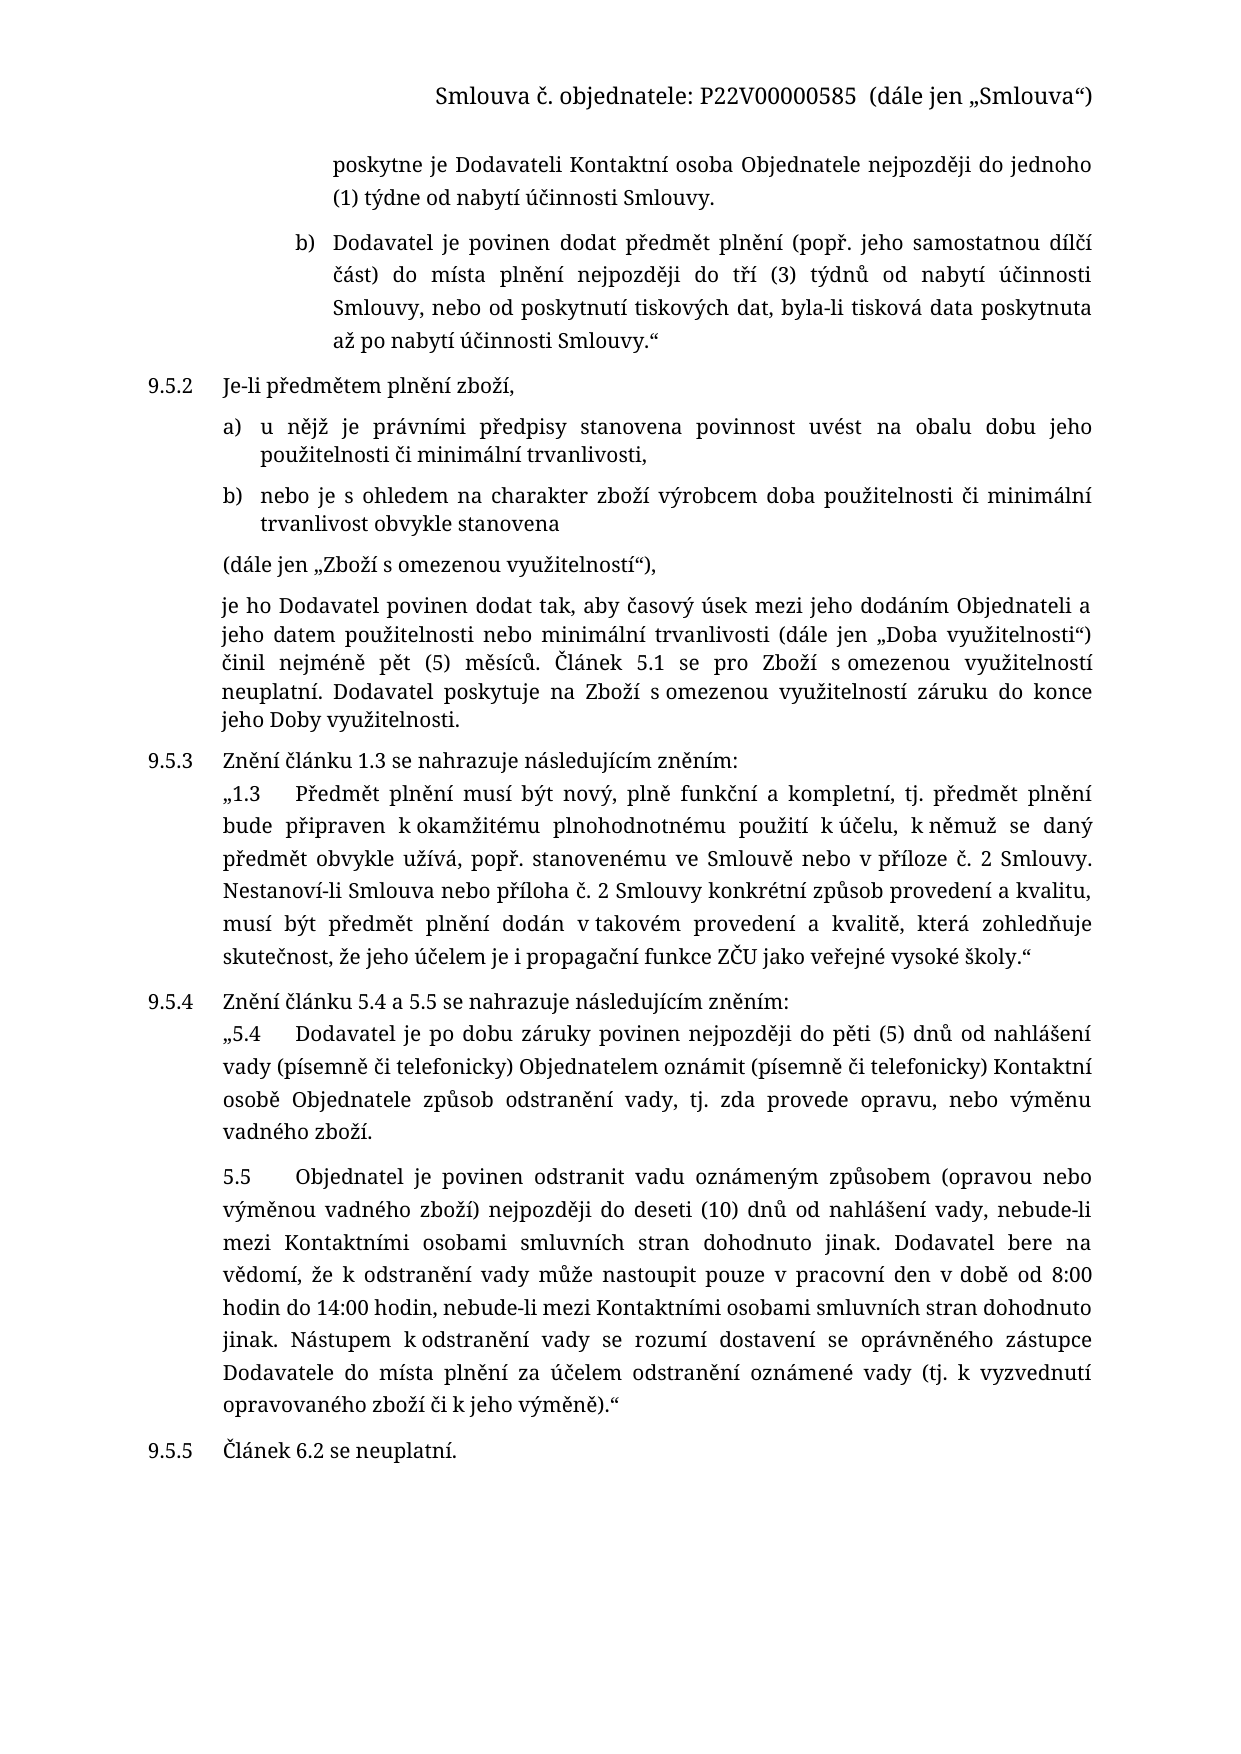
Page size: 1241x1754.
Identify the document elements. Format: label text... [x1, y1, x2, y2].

list Je-li předmětem plnění zboží, [148, 371, 1093, 399]
text (dále jen „Zboží s omezenou využitelností“), [223, 551, 1093, 579]
list „5.4 Dodavatel je po dobu záruky povinen nejpozději do pěti (5) dnů od nahlášení vady (písemně či telefonicky) Objednatelem oznámit (písemně či telefonicky) Kontaktní osobě Objednatele způsob odstranění vady, tj. zda provede opravu, nebo výměnu vadného zboží. [223, 1019, 1093, 1146]
text je ho Dodavatel povinen dodat tak, aby časový úsek mezi jeho dodáním Objednateli a jeho datem použitelnosti nebo minimální trvanlivosti (dále jen „Doba využitelnosti“) činil nejméně pět (5) měsíců. Článek 5.1 se pro Zboží s omezenou využitelností neuplatní. Dodavatel poskytuje na Zboží s omezenou využitelností záruku do konce jeho Doby využitelnosti. [221, 591, 1093, 734]
list Znění článku 1.3 se nahrazuje následujícím zněním: [148, 746, 1093, 774]
list Znění článku 5.4 a 5.5 se nahrazuje následujícím zněním: [148, 987, 1093, 1015]
list 5.5 Objednatel je povinen odstranit vadu oznámeným způsobem (opravou nebo výměnou vadného zboží) nejpozději do deseti (10) dnů od nahlášení vady, nebude-li mezi Kontaktními osobami smluvních stran dohodnuto jinak. Dodavatel bere na vědomí, že k odstranění vady může nastoupit pouze v pracovní den v době od 8:00 hodin do 14:00 hodin, nebude-li mezi Kontaktními osobami smluvních stran dohodnuto jinak. Nástupem k odstranění vady se rozumí dostavení se oprávněného zástupce Dodavatele do místa plnění za účelem odstranění oznámené vady (tj. k vyzvednutí opravovaného zboží či k jeho výměně).“ [223, 1162, 1093, 1419]
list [295, 150, 1093, 211]
list Článek 6.2 se neuplatní. [148, 1436, 1093, 1464]
list nebo je s ohledem na charakter zboží výrobcem doba použitelnosti či minimální trvanlivost obvykle stanovena [223, 481, 1093, 538]
list u nějž je právními předpisy stanovena povinnost uvést na obalu dobu jeho použitelnosti či minimální trvanlivosti, [223, 412, 1093, 469]
list Dodavatel je povinen dodat předmět plnění (popř. jeho samostatnou dílčí část) do místa plnění nejpozději do tří (3) týdnů od nabytí účinnosti Smlouvy, nebo od poskytnutí tiskových dat, byla-li tisková data poskytnuta až po nabytí účinnosti Smlouvy.“ [295, 228, 1093, 354]
list „1.3 Předmět plnění musí být nový, plně funkční a kompletní, tj. předmět plnění bude připraven k okamžitému plnohodnotnému použití k účelu, k němuž se daný předmět obvykle užívá, popř. stanovenému ve Smlouvě nebo v příloze č. 2 Smlouvy. Nestanoví-li Smlouva nebo příloha č. 2 Smlouvy konkrétní způsob provedení a kvalitu, musí být předmět plnění dodán v takovém provedení a kvalitě, která zohledňuje skutečnost, že jeho účelem je i propagační funkce ZČU jako veřejné vysoké školy.“ [223, 779, 1093, 970]
